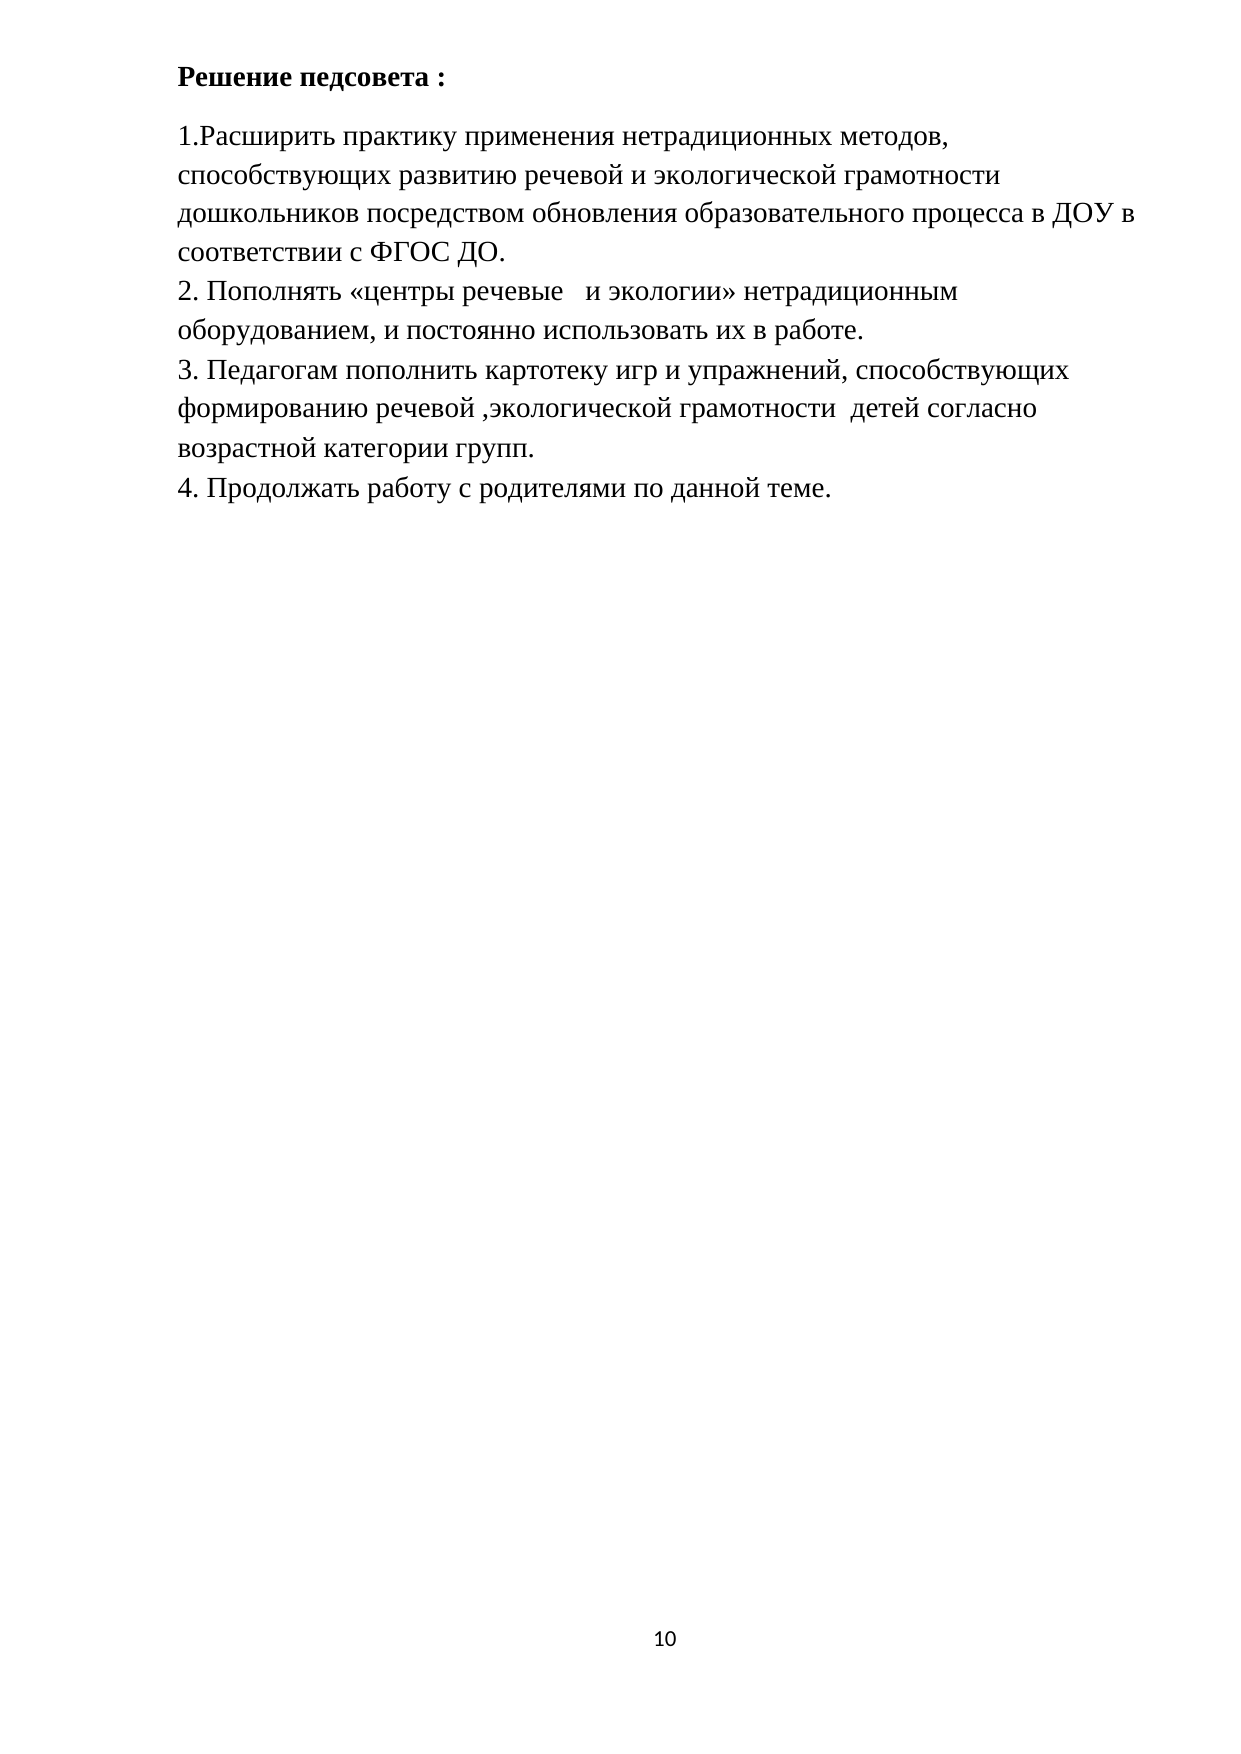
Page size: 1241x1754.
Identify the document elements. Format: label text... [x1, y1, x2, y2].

text Решение педсовета : [177, 59, 1152, 93]
text 1.Расширить практику применения нетрадиционных методов, способствующих развитию речевой и экологической грамотности дошкольников посредством обновления образовательного процесса в ДОУ в соответствии с ФГОС ДО. 2. Пополнять «центры речевые и экологии» нетрадиционным оборудованием, и постоянно использовать их в работе. 3. Педагогам пополнить картотеку игр и упражнений, способствующих формированию речевой ,экологической грамотности детей согласно возрастной категории групп. 4. Продолжать работу с родителями по данной теме. [177, 118, 1152, 504]
